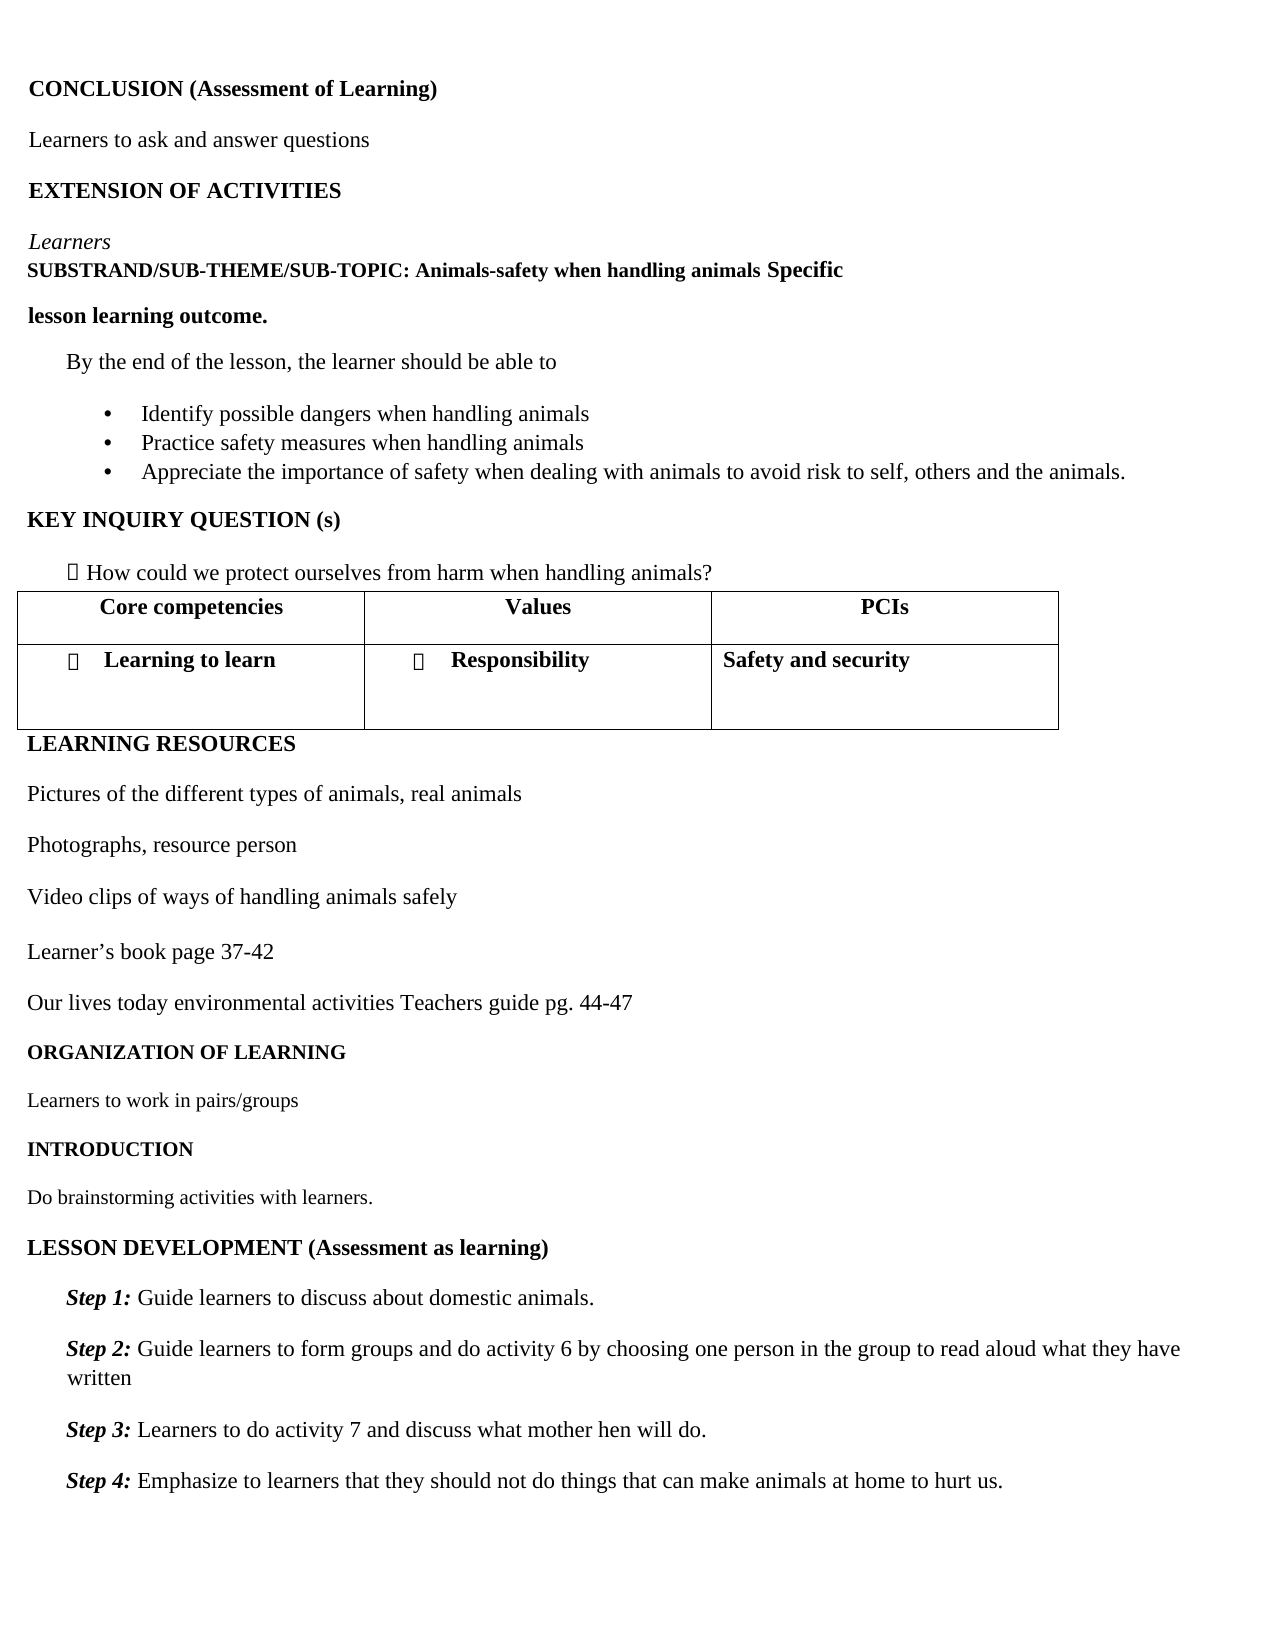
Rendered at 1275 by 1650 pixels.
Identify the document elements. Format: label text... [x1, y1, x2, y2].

text Learner’s book page 37-42 [27, 938, 1251, 964]
text Do brainstorming activities with learners. [27, 1185, 1251, 1209]
text Step 2: Guide learners to form groups and do activity 6 by choosing one person in the group to read aloud what they have written [66, 1336, 1251, 1391]
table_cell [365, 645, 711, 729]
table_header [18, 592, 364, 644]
text Step 3: Learners to do activity 7 and discuss what mother hen will do. [66, 1416, 1251, 1442]
text Step 1: Guide learners to discuss about domestic animals. [66, 1284, 1251, 1311]
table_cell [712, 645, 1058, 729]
text LESSON DEVELOPMENT (Assessment as learning) [27, 1234, 1251, 1260]
text  How could we protect ourselves from harm when handling animals? [66, 556, 1251, 588]
text Photographs, resource person [27, 832, 1251, 858]
text Video clips of ways of handling animals safely [27, 883, 1251, 909]
list Appreciate the importance of safety when dealing with animals to avoid risk to self, others and the animals. [103, 458, 1251, 484]
text Step 4: Emphasize to learners that they should not do things that can make animals at home to hurt us. [66, 1467, 1251, 1493]
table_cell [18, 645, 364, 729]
text INTRODUCTION [27, 1137, 887, 1161]
text Pictures of the different types of animals, real animals [27, 780, 1251, 807]
text SUBSTRAND/SUB-THEME/SUB-TOPIC: Animals-safety when handling animals Specific lesson learning outcome. [27, 256, 843, 329]
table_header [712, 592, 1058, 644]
list Practice safety measures when handling animals [103, 429, 1251, 455]
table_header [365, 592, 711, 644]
text Our lives today environmental activities Teachers guide pg. 44-47 [27, 989, 1251, 1015]
list Identify possible dangers when handling animals [103, 399, 1251, 426]
text By the end of the lesson, the learner should be able to [66, 348, 1251, 375]
text KEY INQUIRY QUESTION (s) [27, 506, 1251, 532]
text Learners to work in pairs/groups [27, 1088, 1251, 1112]
text ORGANIZATION OF LEARNING [27, 1040, 887, 1064]
text LEARNING RESOURCES [27, 730, 1251, 756]
